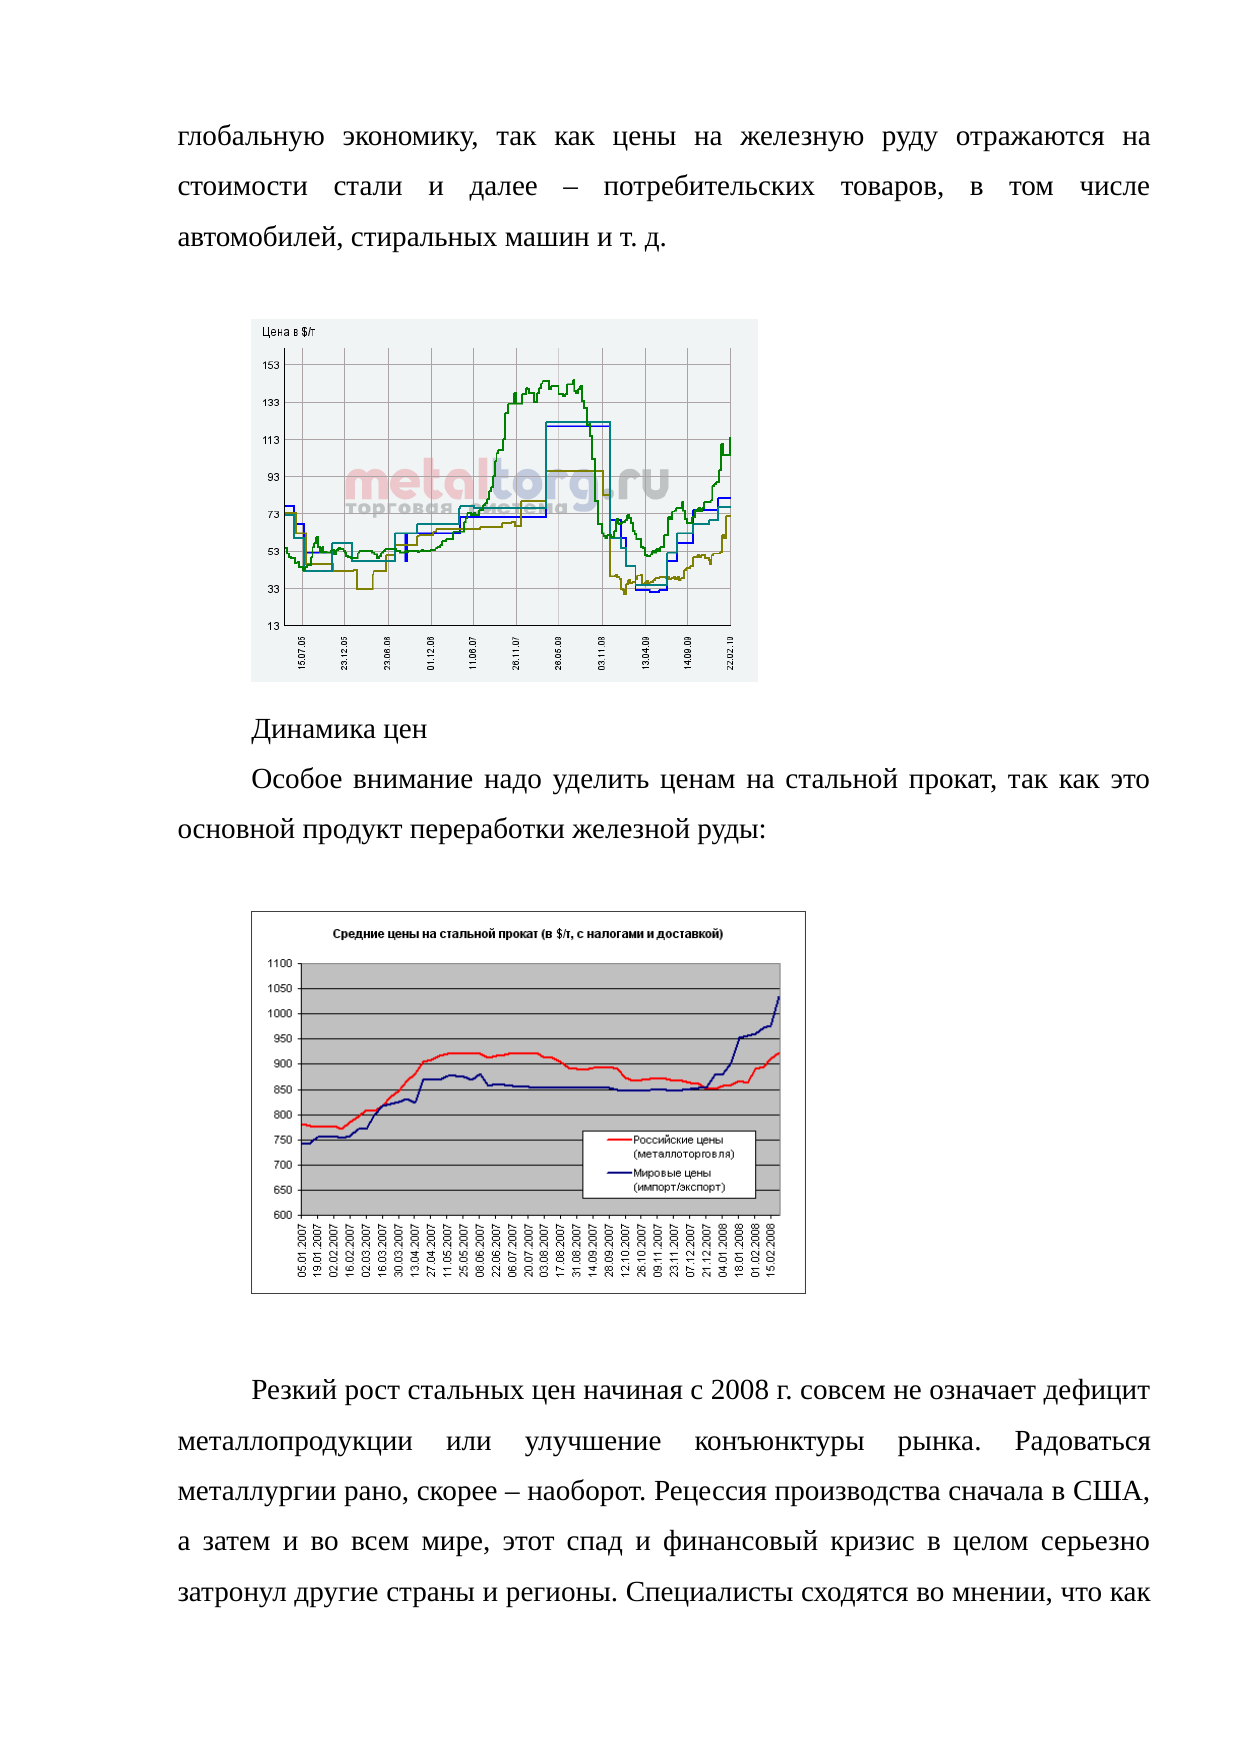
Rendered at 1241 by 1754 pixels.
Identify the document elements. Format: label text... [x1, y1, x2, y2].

picture [251, 319, 758, 682]
subtitle Динамика цен [177, 711, 1152, 744]
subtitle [177, 1372, 1152, 1607]
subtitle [177, 118, 1152, 252]
picture [251, 911, 806, 1294]
subtitle Особое внимание надо уделить ценам на стальной прокат, так как это основной продукт переработки железной руды: [177, 761, 1152, 845]
